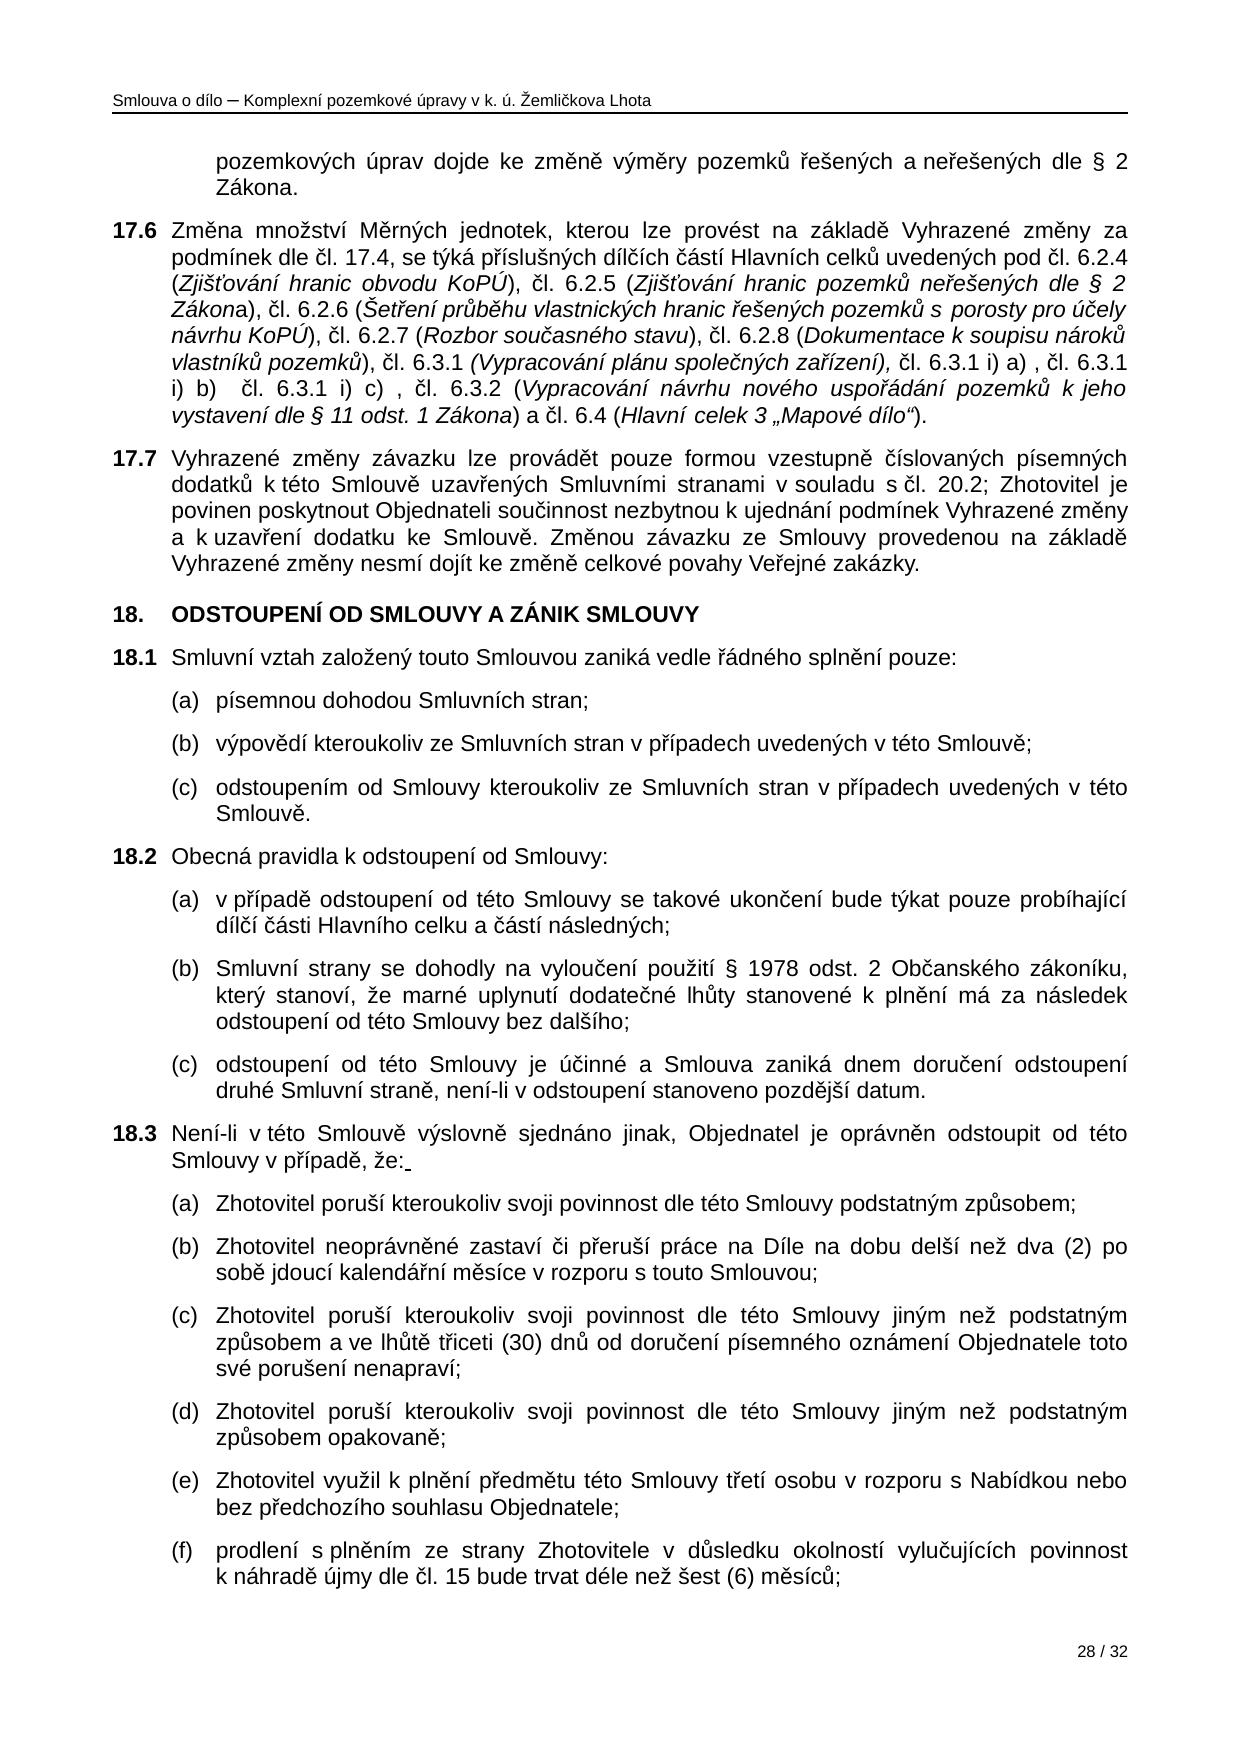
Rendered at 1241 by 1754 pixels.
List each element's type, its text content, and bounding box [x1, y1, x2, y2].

text Zhotovitel využil k plnění předmětu této Smlouvy třetí osobu v rozporu s Nabídkou nebo bez předchozího souhlasu Objednatele; [171, 1467, 1128, 1520]
text Není-li v této Smlouvě výslovně sjednáno jinak, Objednatel je oprávněn odstoupit od této Smlouvy v případě, že: [112, 1120, 1128, 1173]
text Smluvní vztah založený touto Smlouvou zaniká vedle řádného splnění pouze: [112, 644, 1128, 671]
text prodlení s plněním ze strany Zhotovitele v důsledku okolností vylučujících povinnost k náhradě újmy dle čl. 15 bude trvat déle než šest (6) měsíců; [171, 1537, 1128, 1589]
list Zhotovitel poruší kteroukoliv svoji povinnost dle této Smlouvy podstatným způsobem; [171, 1190, 1128, 1216]
text ODSTOUPENÍ OD SMLOUVY a zánik smlouvy [112, 601, 1128, 628]
list písemnou dohodou Smluvních stran; [171, 687, 1128, 714]
text odstoupením od Smlouvy kteroukoliv ze Smluvních stran v případech uvedených v této Smlouvě. [171, 773, 1128, 826]
text Vyhrazené změny závazku lze provádět pouze formou vzestupně číslovaných písemných dodatků k této Smlouvě uzavřených Smluvními stranami v souladu s čl. 20.2; Zhotovitel je povinen poskytnout Objednateli součinnost nezbytnou k ujednání podmínek Vyhrazené změny a k uzavření dodatku ke Smlouvě. Změnou závazku ze Smlouvy provedenou na základě Vyhrazené změny nesmí dojít ke změně celkové povahy Veřejné zakázky. [112, 444, 1128, 576]
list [171, 148, 1128, 200]
text Smluvní strany se dohodly na vyloučení použití § 1978 odst. 2 Občanského zákoníku, který stanoví, že marné uplynutí dodatečné lhůty stanovené k plnění má za následek odstoupení od této Smlouvy bez dalšího; [171, 955, 1128, 1034]
list v případě odstoupení od této Smlouvy se takové ukončení bude týkat pouze probíhající dílčí části Hlavního celku a částí následných; [171, 886, 1128, 938]
text Zhotovitel poruší kteroukoliv svoji povinnost dle této Smlouvy jiným než podstatným způsobem a ve lhůtě třiceti (30) dnů od doručení písemného oznámení Objednatele toto své porušení nenapraví; [171, 1302, 1128, 1381]
text výpovědí kteroukoliv ze Smluvních stran v případech uvedených v této Smlouvě; [171, 730, 1128, 757]
text Obecná pravidla k odstoupení od Smlouvy: [112, 843, 1128, 869]
text odstoupení od této Smlouvy je účinné a Smlouva zaniká dnem doručení odstoupení druhé Smluvní straně, není-li v odstoupení stanoveno pozdější datum. [171, 1051, 1128, 1104]
text Zhotovitel poruší kteroukoliv svoji povinnost dle této Smlouvy jiným než podstatným způsobem opakovaně; [171, 1398, 1128, 1451]
list Zhotovitel neoprávněné zastaví či přeruší práce na Díle na dobu delší než dva (2) po sobě jdoucí kalendářní měsíce v rozporu s touto Smlouvou; [171, 1233, 1128, 1285]
text Změna množství Měrných jednotek, kterou lze provést na základě Vyhrazené změny za podmínek dle čl. 17.4, se týká příslušných dílčích částí Hlavních celků uvedených pod čl. 6.2.4 (Zjišťování hranic obvodu KoPÚ), čl. 6.2.5 (Zjišťování hranic pozemků neřešených dle § 2 Zákona), čl. 6.2.6 (Šetření průběhu vlastnických hranic řešených pozemků s porosty pro účely návrhu KoPÚ), čl. 6.2.7 (Rozbor současného stavu), čl. 6.2.8 (Dokumentace k soupisu nároků vlastníků pozemků), čl. 6.3.1 (Vypracování plánu společných zařízení), čl. 6.3.1 i) a) , čl. 6.3.1 i) b) čl. 6.3.1 i) c) , čl. 6.3.2 (Vypracování návrhu nového uspořádání pozemků k jeho vystavení dle § 11 odst. 1 Zákona) a čl. 6.4 (Hlavní celek 3 „Mapové dílo“). [112, 217, 1128, 428]
